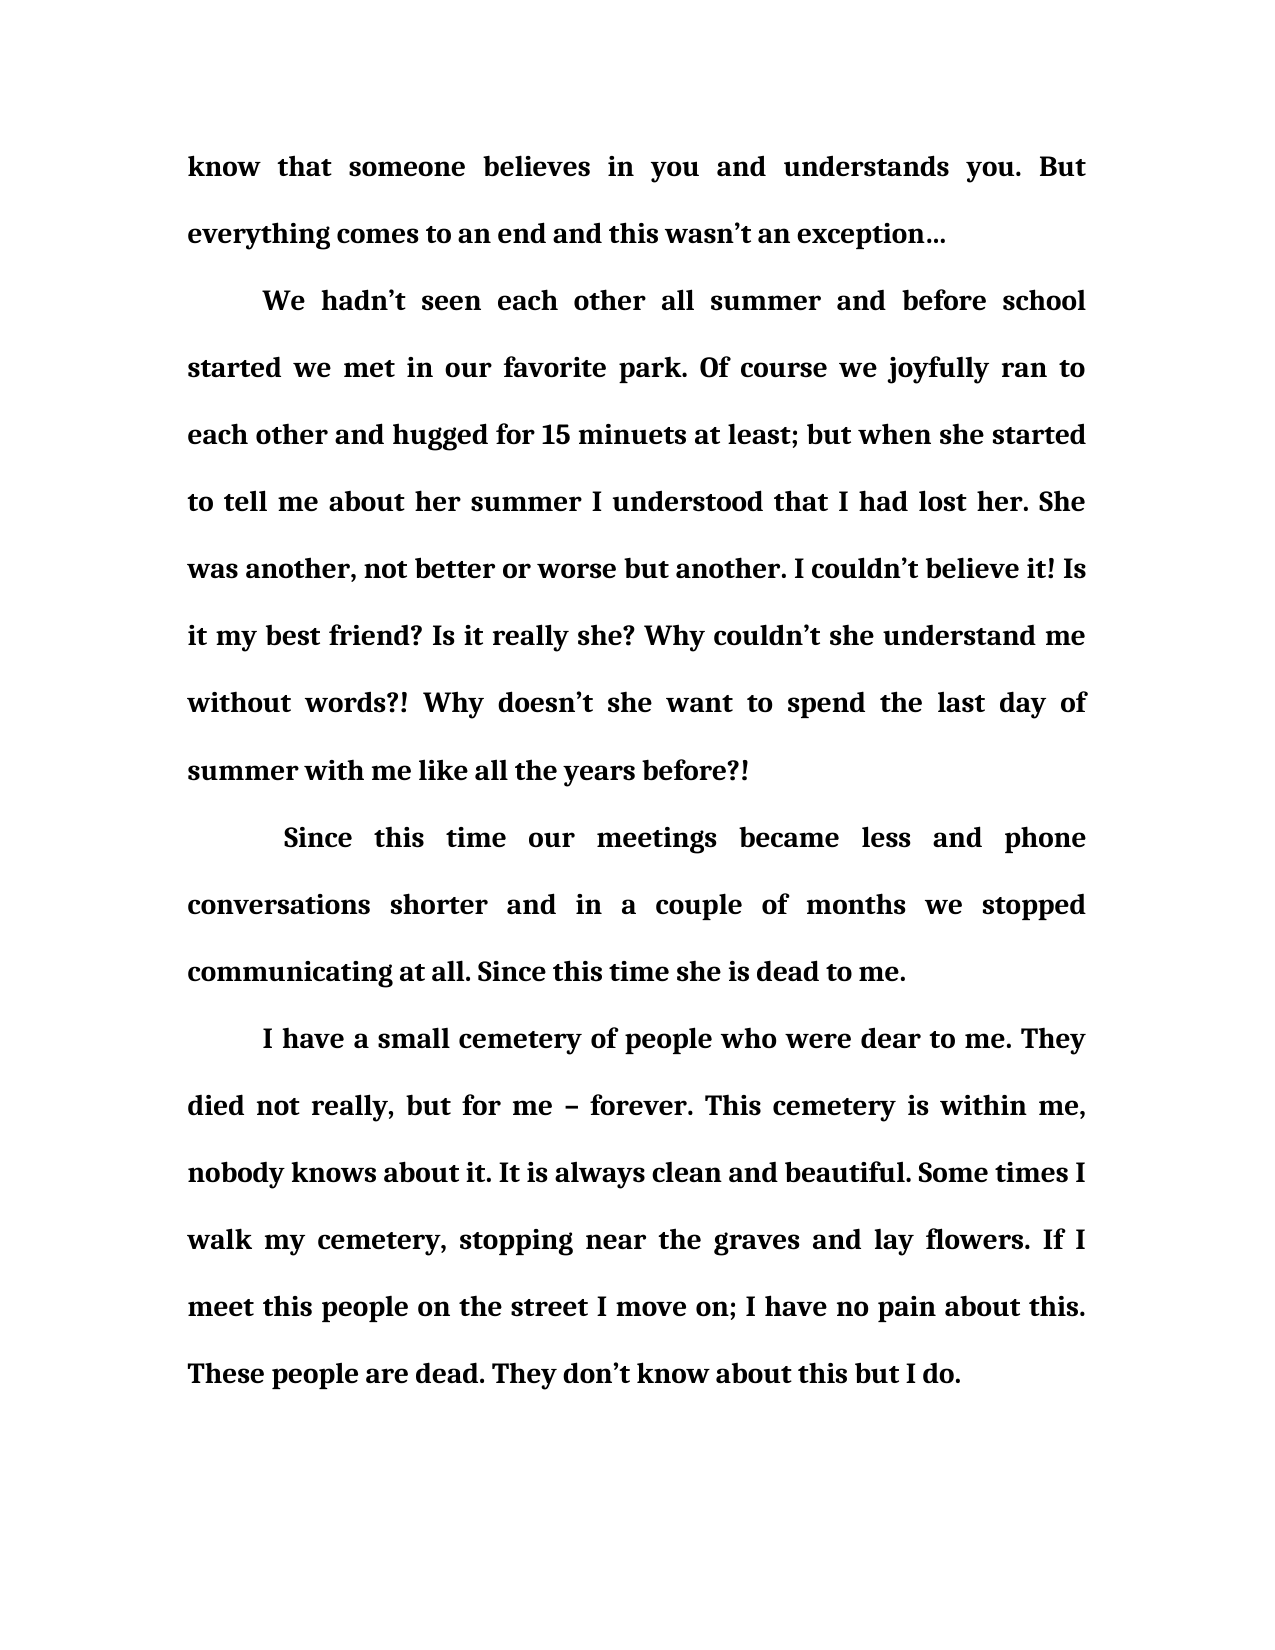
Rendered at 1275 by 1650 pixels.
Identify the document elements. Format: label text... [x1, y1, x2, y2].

text I have a small cemetery of people who were dear to me. They died not really, but for me – forever. This cemetery is within me, nobody knows about it. It is always clean and beautiful. Some times I walk my cemetery, stopping near the graves and lay flowers. If I meet this people on the street I move on; I have no pain about this. These people are dead. They don’t know about this but I do. [187, 1022, 1087, 1391]
text We hadn’t seen each other all summer and before school started we met in our favorite park. Of course we joyfully ran to each other and hugged for 15 minuets at least; but when she started to tell me about her summer I understood that I had lost her. She was another, not better or worse but another. I couldn’t believe it! Is it my best friend? Is it really she? Why couldn’t she understand me without words?! Why doesn’t she want to spend the last day of summer with me like all the years before?! [187, 284, 1087, 787]
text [187, 150, 1087, 251]
text Since this time our meetings became less and phone conversations shorter and in a couple of months we stopped communicating at all. Since this time she is dead to me. [187, 821, 1087, 988]
